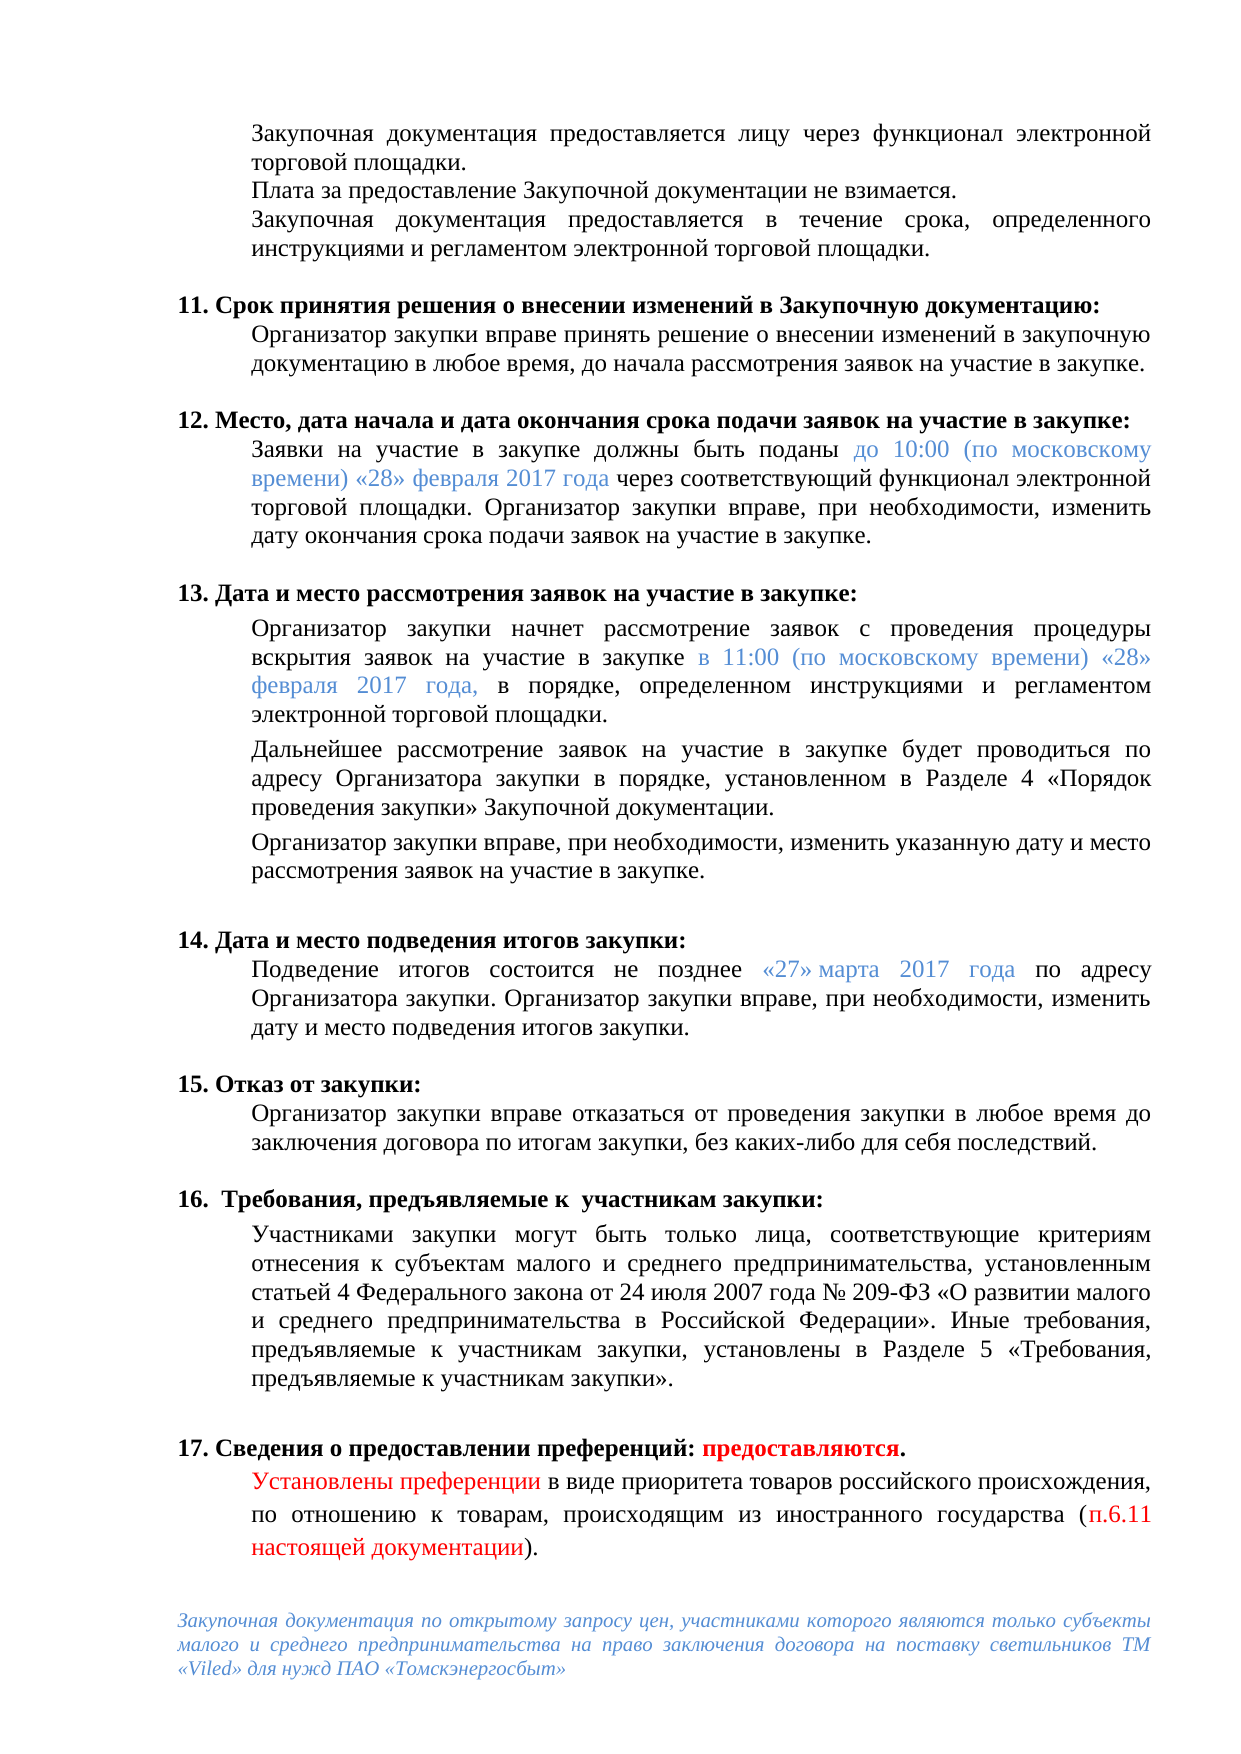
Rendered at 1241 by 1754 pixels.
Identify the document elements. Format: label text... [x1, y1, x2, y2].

text 13. Дата и место рассмотрения заявок на участие в закупке: [177, 578, 1152, 607]
text Организатор закупки вправе отказаться от проведения закупки в любое время до заключения договора по итогам закупки, без каких-либо для себя последствий. [251, 1098, 1152, 1156]
text 16. Требования, предъявляемые к участникам закупки: [177, 1184, 1152, 1213]
text Подведение итогов состоится не позднее «27» марта 2017 года по адресу Организатора закупки. Организатор закупки вправе, при необходимости, изменить дату и место подведения итогов закупки. [251, 954, 1152, 1041]
text Установлены преференции в виде приоритета товаров российского происхождения, по отношению к товарам, происходящим из иностранного государства (п.6.11 настоящей документации). [251, 1466, 1152, 1561]
text Закупочная документация предоставляется лицу через функционал электронной торговой площадки. [251, 118, 1152, 176]
text 14. Дата и место подведения итогов закупки: [177, 926, 1152, 954]
text Заявки на участие в закупке должны быть поданы до 10:00 (по московскому времени) «28» февраля 2017 года через соответствующий функционал электронной торговой площадки. Организатор закупки вправе, при необходимости, изменить дату окончания срока подачи заявок на участие в закупке. [251, 434, 1152, 549]
text 12. Место, дата начала и дата окончания срока подачи заявок на участие в закупке: [177, 406, 1152, 434]
text 11. Срок принятия решения о внесении изменений в Закупочную документацию: [177, 291, 1152, 319]
text Организатор закупки вправе принять решение о внесении изменений в закупочную документацию в любое время, до начала рассмотрения заявок на участие в закупке. [251, 319, 1152, 377]
text Закупочная документация предоставляется в течение срока, определенного инструкциями и регламентом электронной торговой площадки. [251, 204, 1152, 262]
text Плата за предоставление Закупочной документации не взимается. [251, 176, 1152, 204]
text 17. Сведения о предоставлении преференций: предоставляются. [177, 1433, 1152, 1462]
list Организатор закупки начнет рассмотрение заявок с проведения процедуры вскрытия заявок на участие в закупке в 11:00 (по московскому времени) «28» февраля 2017 года, в порядке, определенном инструкциями и регламентом электронной торговой площадки. [251, 613, 1152, 728]
list Дальнейшее рассмотрение заявок на участие в закупке будет проводиться по адресу Организатора закупки в порядке, установленном в Разделе 4 «Порядок проведения закупки» Закупочной документации. [251, 734, 1152, 821]
text 15. Отказ от закупки: [177, 1069, 1152, 1098]
text Организатор закупки вправе, при необходимости, изменить указанную дату и место рассмотрения заявок на участие в закупке. [251, 827, 1152, 884]
list Участниками закупки могут быть только лица, соответствующие критериям отнесения к субъектам малого и среднего предпринимательства, установленным статьей 4 Федерального закона от 24 июля 2007 года № 209-ФЗ «О развитии малого и среднего предпринимательства в Российской Федерации». Иные требования, предъявляемые к участникам закупки, установлены в Разделе 5 «Требования, предъявляемые к участникам закупки». [251, 1219, 1152, 1392]
